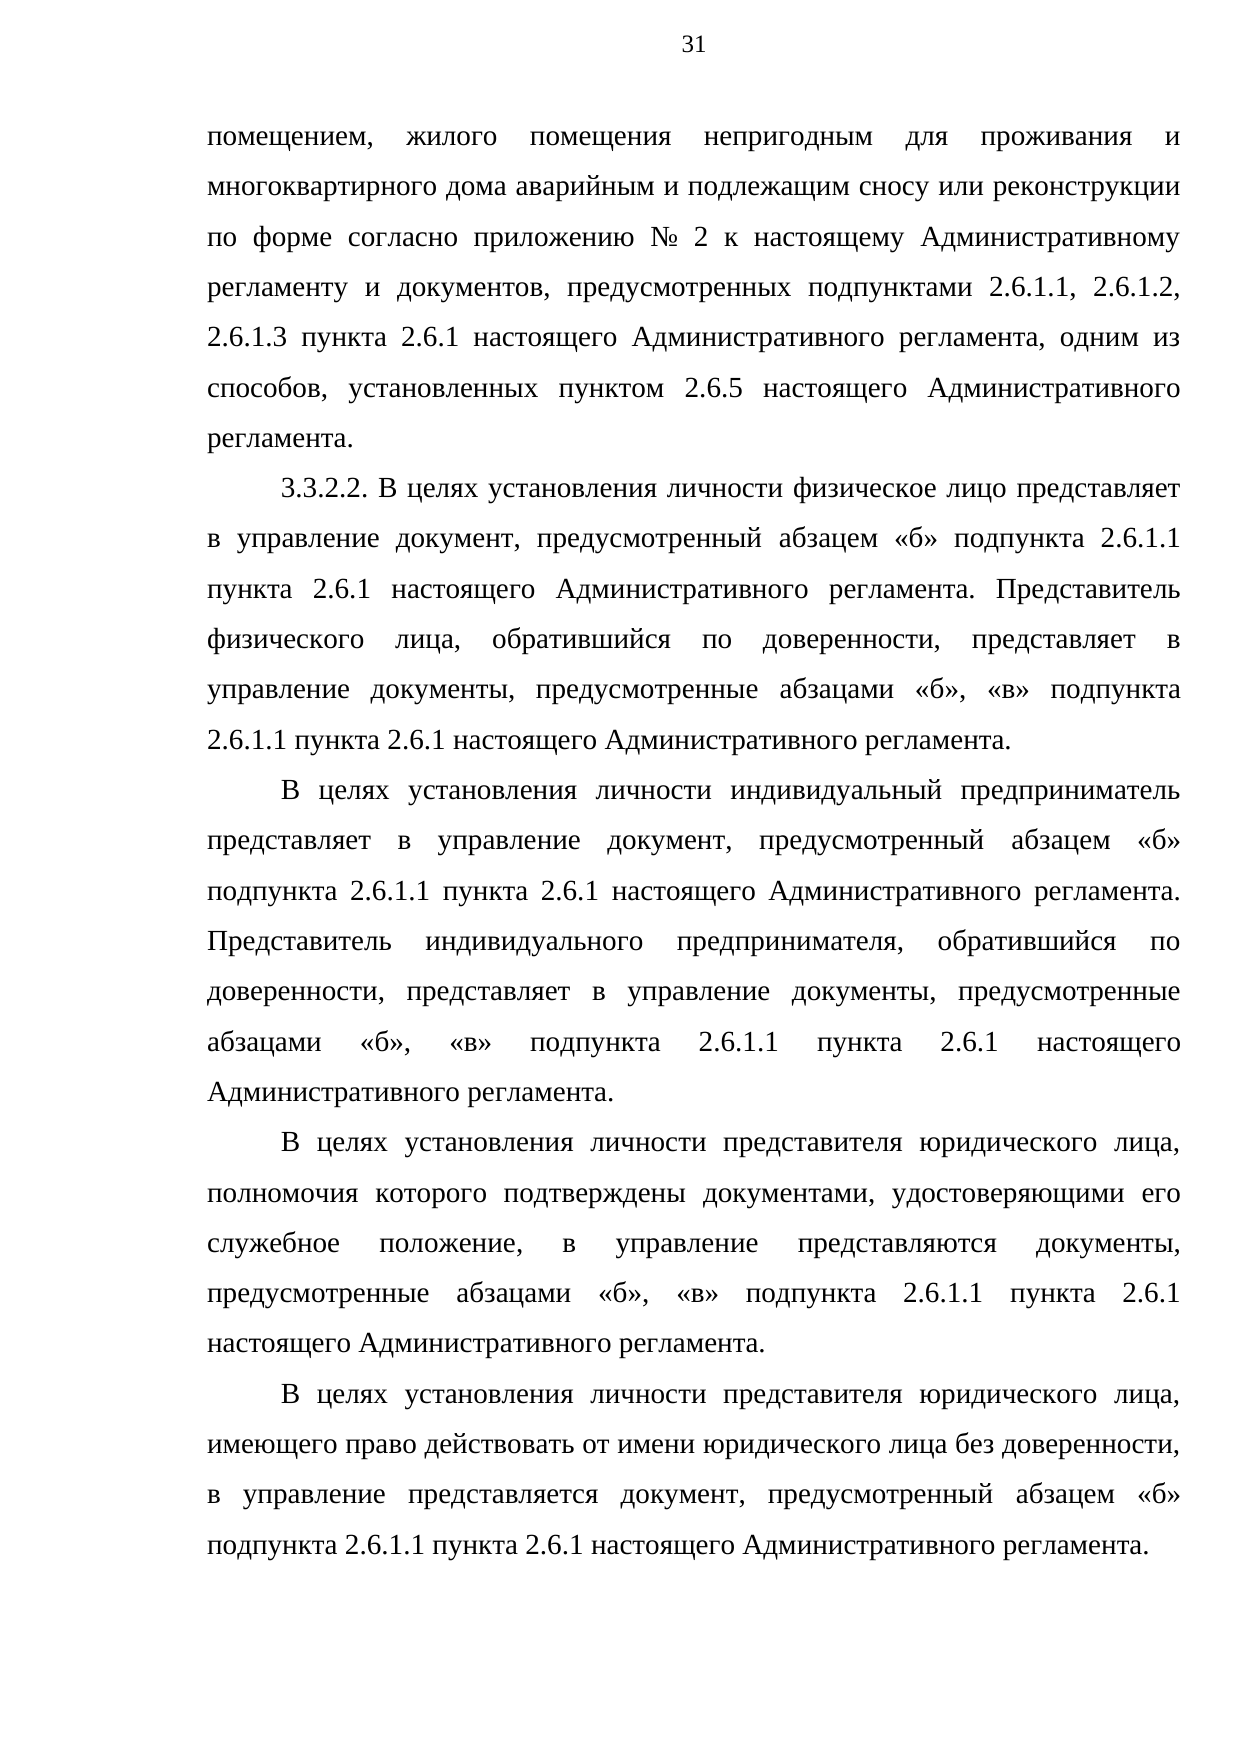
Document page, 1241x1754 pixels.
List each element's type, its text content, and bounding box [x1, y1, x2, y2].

text В целях установления личности индивидуальный предприниматель представляет в управление документ, предусмотренный абзацем «б» подпункта 2.6.1.1 пункта 2.6.1 настоящего Административного регламента. Представитель индивидуального предпринимателя, обратившийся по доверенности, представляет в управление документы, предусмотренные абзацами «б», «в» подпункта 2.6.1.1 пункта 2.6.1 настоящего Административного регламента. [207, 772, 1181, 1108]
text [207, 118, 1181, 453]
text В целях установления личности представителя юридического лица, полномочия которого подтверждены документами, удостоверяющими его служебное положение, в управление представляются документы, предусмотренные абзацами «б», «в» подпункта 2.6.1.1 пункта 2.6.1 настоящего Административного регламента. [207, 1124, 1181, 1359]
text В целях установления личности представителя юридического лица, имеющего право действовать от имени юридического лица без доверенности, в управление представляется документ, предусмотренный абзацем «б» подпункта 2.6.1.1 пункта 2.6.1 настоящего Административного регламента. [207, 1376, 1181, 1560]
text 3.3.2.2. В целях установления личности физическое лицо представляет в управление документ, предусмотренный абзацем «б» подпункта 2.6.1.1 пункта 2.6.1 настоящего Административного регламента. Представитель физического лица, обратившийся по доверенности, представляет в управление документы, предусмотренные абзацами «б», «в» подпункта 2.6.1.1 пункта 2.6.1 настоящего Административного регламента. [207, 470, 1181, 755]
